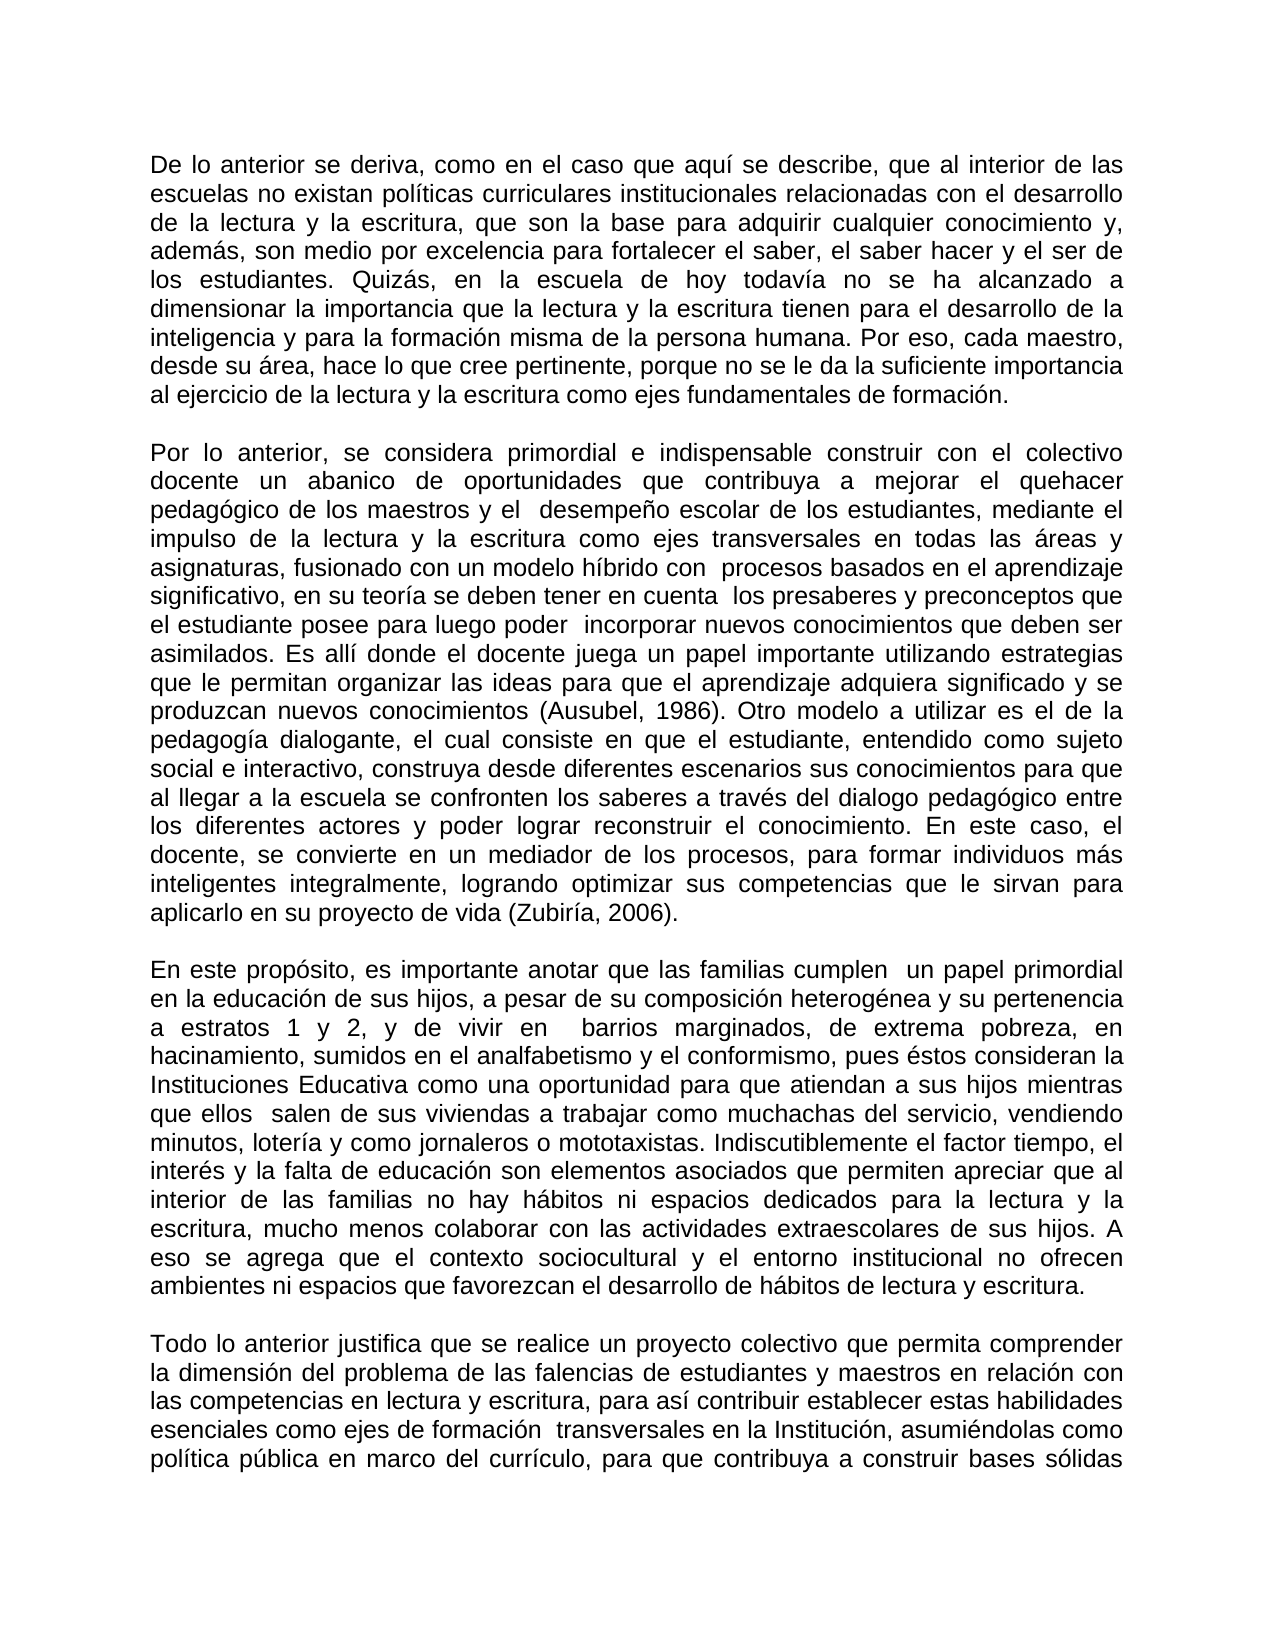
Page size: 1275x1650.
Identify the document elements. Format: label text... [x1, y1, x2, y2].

text De lo anterior se deriva, como en el caso que aquí se describe, que al interior de las escuelas no existan políticas curriculares institucionales relacionadas con el desarrollo de la lectura y la escritura, que son la base para adquirir cualquier conocimiento y, además, son medio por excelencia para fortalecer el saber, el saber hacer y el ser de los estudiantes. Quizás, en la escuela de hoy todavía no se ha alcanzado a dimensionar la importancia que la lectura y la escritura tienen para el desarrollo de la inteligencia y para la formación misma de la persona humana. Por eso, cada maestro, desde su área, hace lo que cree pertinente, porque no se le da la suficiente importancia al ejercicio de la lectura y la escritura como ejes fundamentales de formación. [150, 150, 1125, 409]
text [150, 1329, 1125, 1472]
text Por lo anterior, se considera primordial e indispensable construir con el colectivo docente un abanico de oportunidades que contribuya a mejorar el quehacer pedagógico de los maestros y el desempeño escolar de los estudiantes, mediante el impulso de la lectura y la escritura como ejes transversales en todas las áreas y asignaturas, fusionado con un modelo híbrido con procesos basados en el aprendizaje significativo, en su teoría se deben tener en cuenta los presaberes y preconceptos que el estudiante posee para luego poder incorporar nuevos conocimientos que deben ser asimilados. Es allí donde el docente juega un papel importante utilizando estrategias que le permitan organizar las ideas para que el aprendizaje adquiera significado y se produzcan nuevos conocimientos (Ausubel, 1986). Otro modelo a utilizar es el de la pedagogía dialogante, el cual consiste en que el estudiante, entendido como sujeto social e interactivo, construya desde diferentes escenarios sus conocimientos para que al llegar a la escuela se confronten los saberes a través del dialogo pedagógico entre los diferentes actores y poder lograr reconstruir el conocimiento. En este caso, el docente, se convierte en un mediador de los procesos, para formar individuos más inteligentes integralmente, logrando optimizar sus competencias que le sirvan para aplicarlo en su proyecto de vida (Zubiría, 2006). [150, 437, 1125, 926]
text En este propósito, es importante anotar que las familias cumplen un papel primordial en la educación de sus hijos, a pesar de su composición heterogénea y su pertenencia a estratos 1 y 2, y de vivir en barrios marginados, de extrema pobreza, en hacinamiento, sumidos en el analfabetismo y el conformismo, pues éstos consideran la Instituciones Educativa como una oportunidad para que atiendan a sus hijos mientras que ellos salen de sus viviendas a trabajar como muchachas del servicio, vendiendo minutos, lotería y como jornaleros o mototaxistas. Indiscutiblemente el factor tiempo, el interés y la falta de educación son elementos asociados que permiten apreciar que al interior de las familias no hay hábitos ni espacios dedicados para la lectura y la escritura, mucho menos colaborar con las actividades extraescolares de sus hijos. A eso se agrega que el contexto sociocultural y el entorno institucional no ofrecen ambientes ni espacios que favorezcan el desarrollo de hábitos de lectura y escritura. [150, 955, 1125, 1300]
